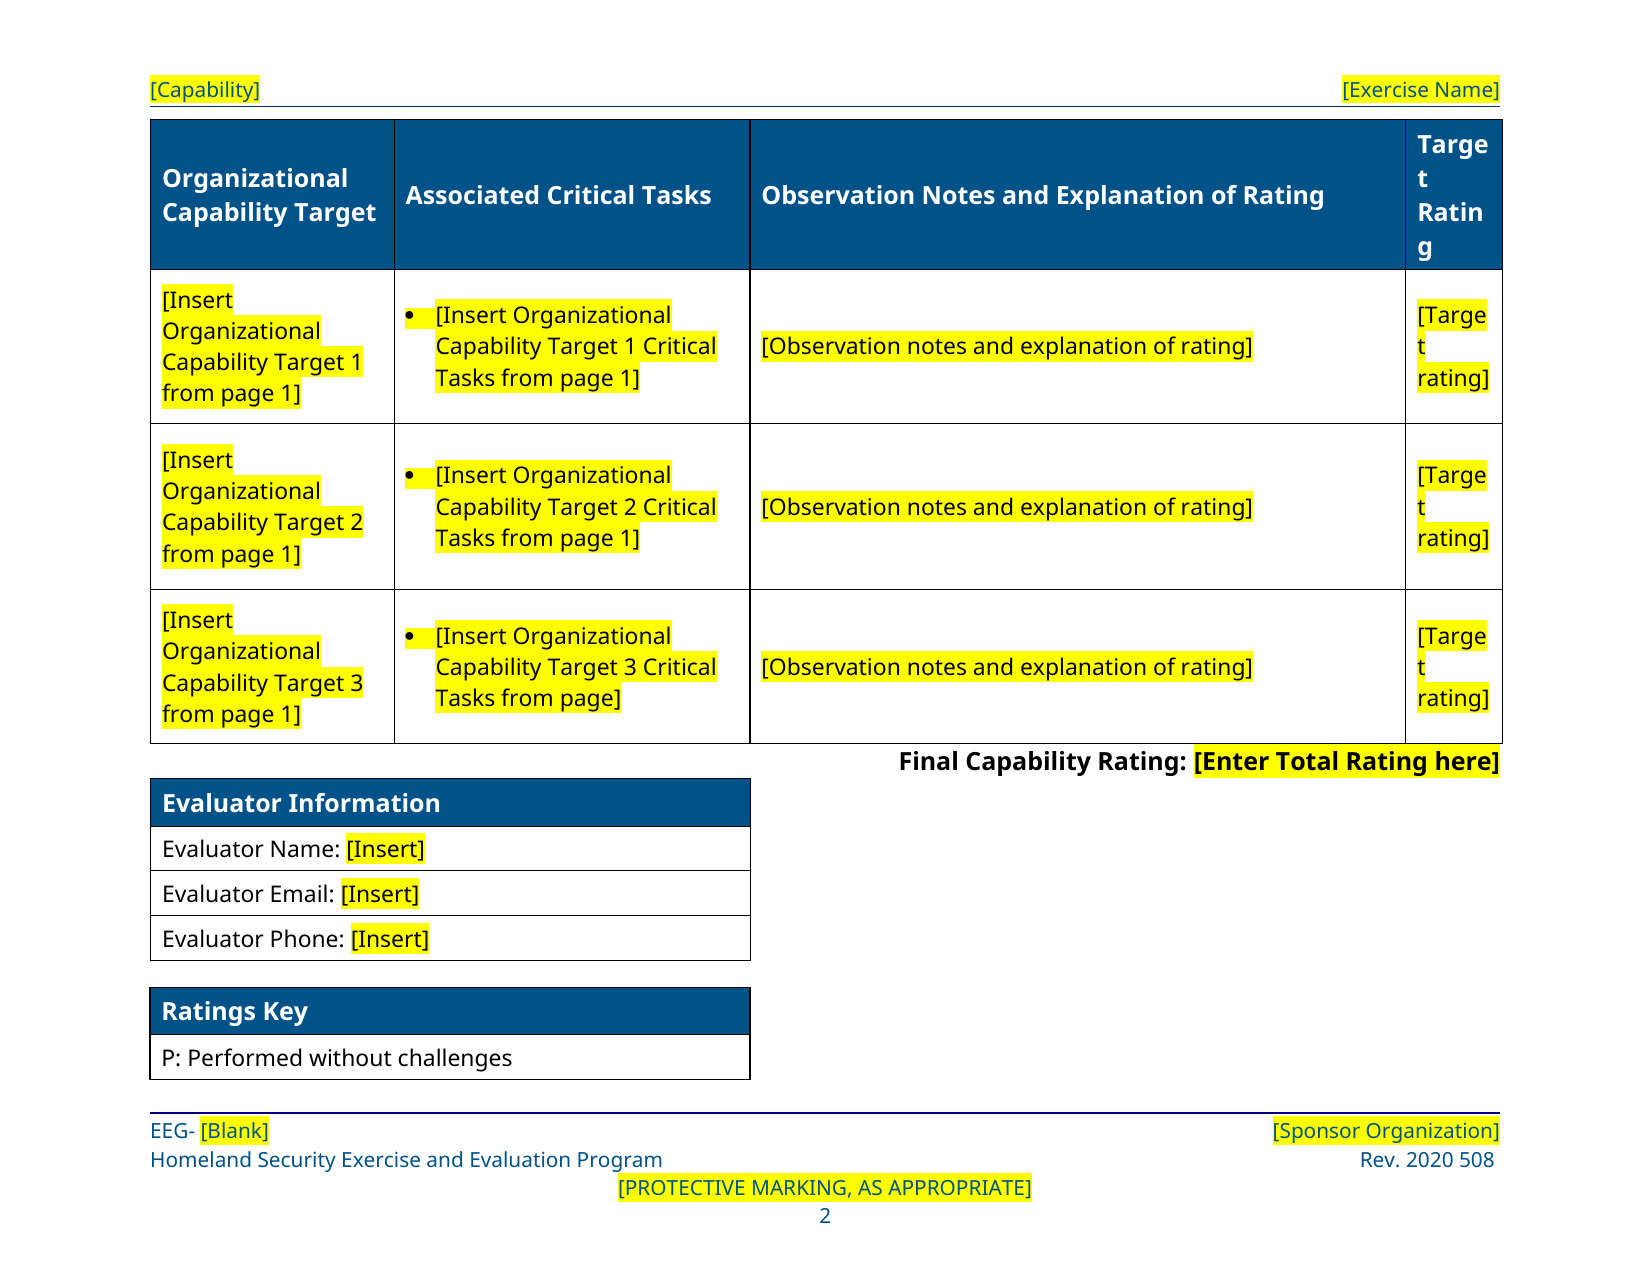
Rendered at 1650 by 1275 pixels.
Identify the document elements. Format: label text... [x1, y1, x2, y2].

table_cell [Insert Organizational Capability Target 2 from page 1] [151, 424, 394, 589]
table_header Ratings Key [151, 988, 749, 1034]
table_cell [Observation notes and explanation of rating] [751, 270, 1405, 422]
table_header Associated Critical Tasks [395, 120, 749, 269]
table_header Observation Notes and Explanation of Rating [751, 120, 1405, 269]
table_header Organizational Capability Target [151, 120, 394, 269]
table_cell [Insert Organizational Capability Target 3 from page 1] [151, 590, 394, 743]
table_cell [Insert Organizational Capability Target 1 Critical Tasks from page 1] [395, 270, 749, 422]
table_header Evaluator Information [151, 779, 750, 826]
table_cell [Target rating] [1406, 270, 1502, 422]
table_cell [Target rating] [1406, 590, 1502, 743]
table_cell Evaluator Phone: [Insert] [151, 916, 750, 960]
table_cell [Insert Organizational Capability Target 3 Critical Tasks from page] [395, 590, 749, 743]
table_cell [Observation notes and explanation of rating] [751, 424, 1405, 589]
table_cell P: Performed without challenges [151, 1035, 749, 1079]
table_cell [Target rating] [1406, 424, 1502, 589]
text Final Capability Rating: [Enter Total Rating here] [150, 744, 1194, 778]
table_cell Evaluator Name: [Insert] [151, 827, 750, 870]
table_cell Evaluator Email: [Insert] [151, 871, 750, 915]
table_header Target Rating [1406, 120, 1502, 269]
table_cell [Observation notes and explanation of rating] [751, 590, 1405, 743]
table_cell [Insert Organizational Capability Target 1 from page 1] [151, 270, 394, 422]
table_cell [Insert Organizational Capability Target 2 Critical Tasks from page 1] [395, 424, 749, 589]
